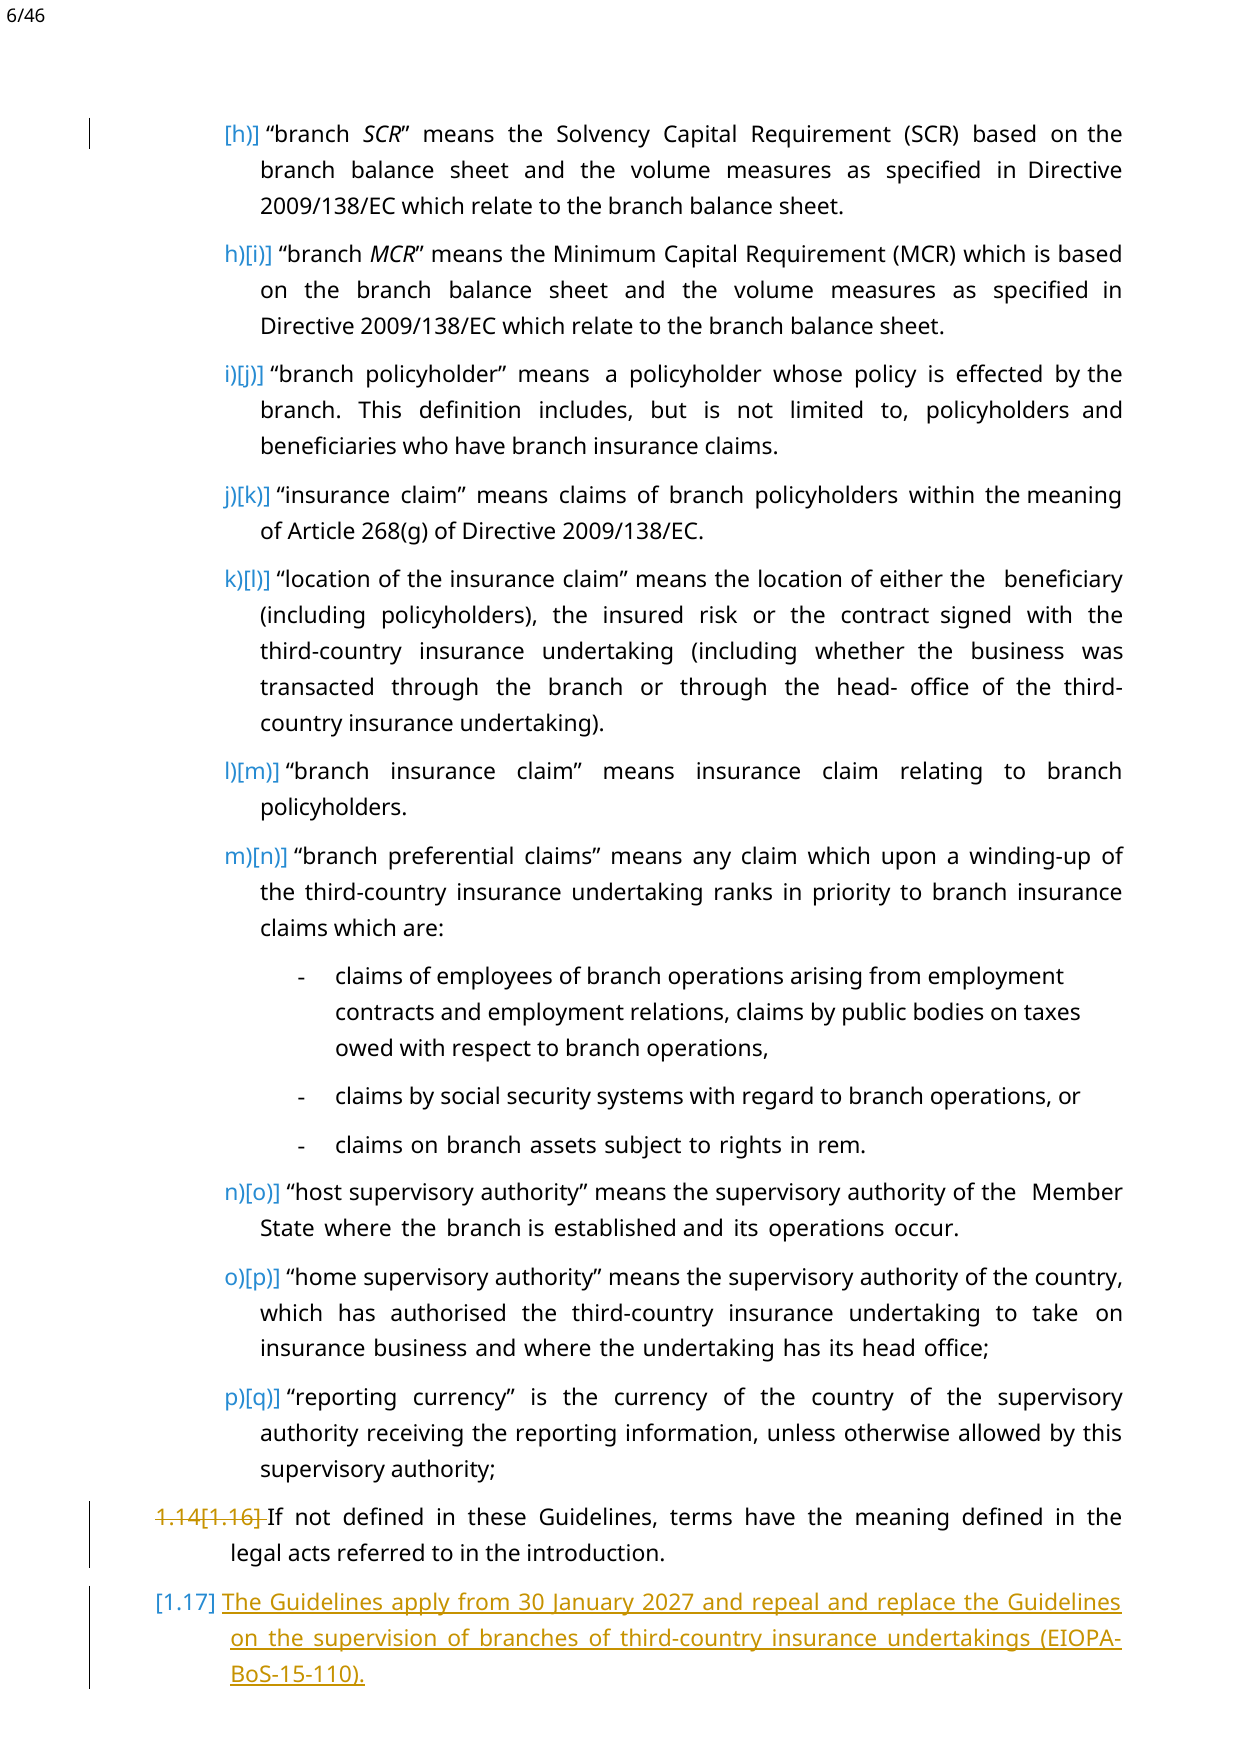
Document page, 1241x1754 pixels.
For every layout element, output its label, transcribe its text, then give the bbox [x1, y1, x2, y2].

list claims on branch assets subject to rights in rem. [297, 1128, 1136, 1160]
list claims of employees of branch operations arising from employment contracts and employment relations, claims by public bodies on taxes owed with respect to branch operations, [297, 960, 1114, 1063]
list “branch insurance claim” means insurance claim relating to branch policyholders. [224, 755, 1123, 822]
list claims by social security systems with regard to branch operations, or [297, 1080, 1113, 1111]
list “home supervisory authority” means the supervisory authority of the country, which has authorised the third-country insurance undertaking to take on insurance business and where the undertaking has its head office; [224, 1261, 1123, 1364]
list “host supervisory authority” means the supervisory authority of the Member State where the branch is established and its operations occur. [224, 1176, 1123, 1243]
list If not defined in these Guidelines, terms have the meaning defined in the legal acts referred to in the introduction. [155, 1501, 1123, 1568]
list “location of the insurance claim” means the location of either the beneficiary (including policyholders), the insured risk or the contract signed with the third-country insurance undertaking (including whether the business was transacted through the branch or through the head- office of the third-country insurance undertaking). [224, 563, 1123, 738]
list “insurance claim” means claims of branch policyholders within the meaning of Article 268(g) of Directive 2009/138/EC. [224, 479, 1123, 546]
list “branch MCR” means the Minimum Capital Requirement (MCR) which is based on the branch balance sheet and the volume measures as specified in Directive 2009/138/EC which relate to the branch balance sheet. [224, 238, 1123, 341]
list “branch SCR” means the Solvency Capital Requirement (SCR) based on the branch balance sheet and the volume measures as specified in Directive 2009/138/EC which relate to the branch balance sheet. [224, 118, 1123, 221]
list “branch preferential claims” means any claim which upon a winding-up of the third-country insurance undertaking ranks in priority to branch insurance claims which are: [224, 840, 1123, 943]
list “branch policyholder” means a policyholder whose policy is effected by the branch. This definition includes, but is not limited to, policyholders and beneficiaries who have branch insurance claims. [224, 358, 1123, 461]
list “reporting currency” is the currency of the country of the supervisory authority receiving the reporting information, unless otherwise allowed by this supervisory authority; [224, 1381, 1123, 1484]
